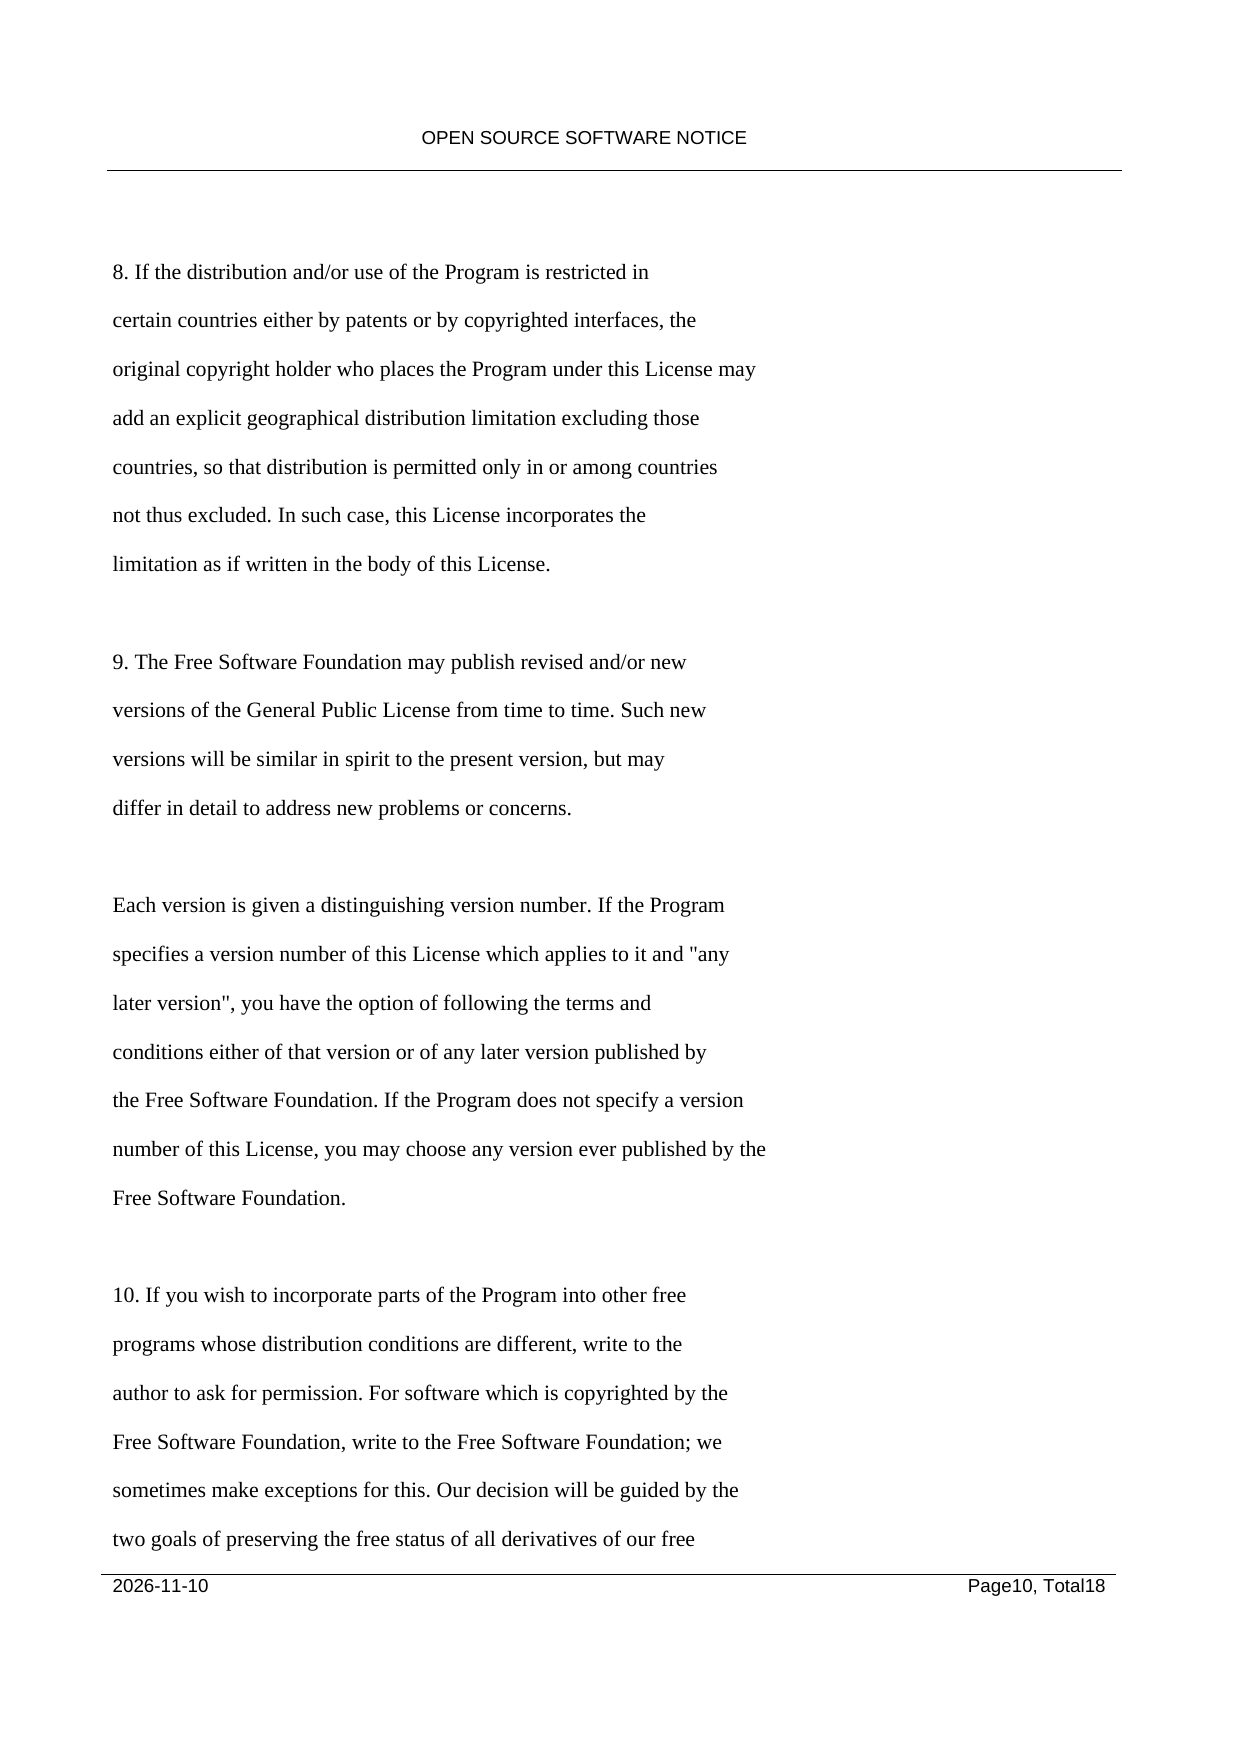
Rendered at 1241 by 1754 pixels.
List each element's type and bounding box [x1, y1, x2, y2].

text [112, 206, 1128, 1555]
